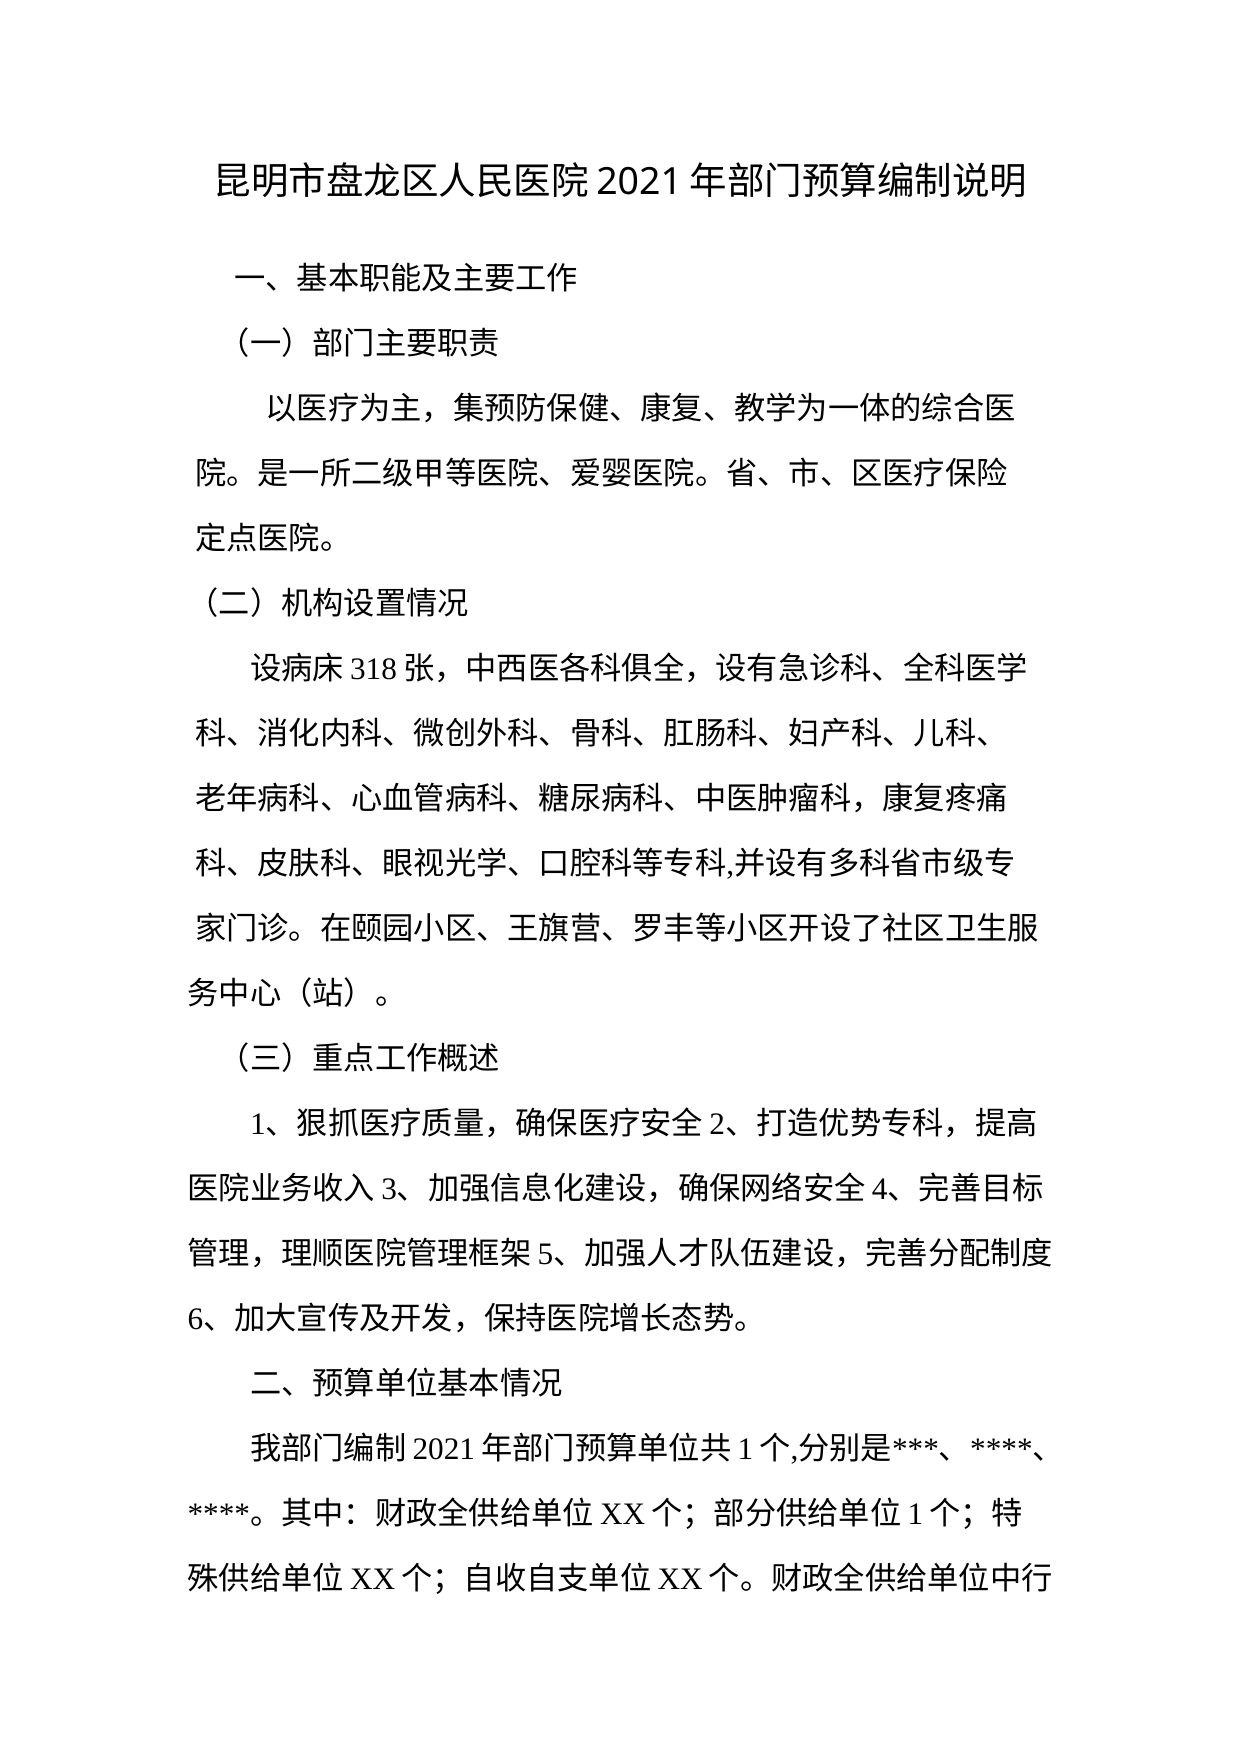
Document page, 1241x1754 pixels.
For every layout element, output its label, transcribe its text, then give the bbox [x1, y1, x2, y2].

text 老年病科、心血管病科、糖尿病科、中医肿瘤科，康复疼痛 [187, 763, 1053, 828]
text （三）重点工作概述 [187, 1023, 1053, 1088]
text 科、消化内科、微创外科、骨科、肛肠科、妇产科、儿科、 [187, 698, 1053, 763]
text （一）部门主要职责 [187, 308, 1053, 373]
list 基本职能及主要工作 [187, 243, 1053, 308]
text 二、预算单位基本情况 [187, 1348, 1053, 1413]
text 1、狠抓医疗质量，确保医疗安全2、打造优势专科，提高医院业务收入3、加强信息化建设，确保网络安全4、完善目标管理，理顺医院管理框架5、加强人才队伍建设，完善分配制度6、加大宣传及开发，保持医院增长态势。 [187, 1088, 1053, 1348]
text 以医疗为主，集预防保健、康复、教学为一体的综合医 [187, 373, 1053, 438]
text 家门诊。在颐园小区、王旗营、罗丰等小区开设了社区卫生服务中心（站）。 [187, 893, 1053, 1023]
text 院。是一所二级甲等医院、爱婴医院。省、市、区医疗保险 [187, 438, 1053, 503]
text （二）机构设置情况 [187, 568, 1053, 633]
text 昆明市盘龙区人民医院2021年部门预算编制说明 [187, 146, 1053, 211]
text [187, 1413, 1053, 1608]
text 科、皮肤科、眼视光学、口腔科等专科,并设有多科省市级专 [187, 828, 1053, 893]
text 设病床318张，中西医各科俱全，设有急诊科、全科医学 [187, 633, 1053, 698]
text 定点医院。 [187, 503, 1053, 568]
